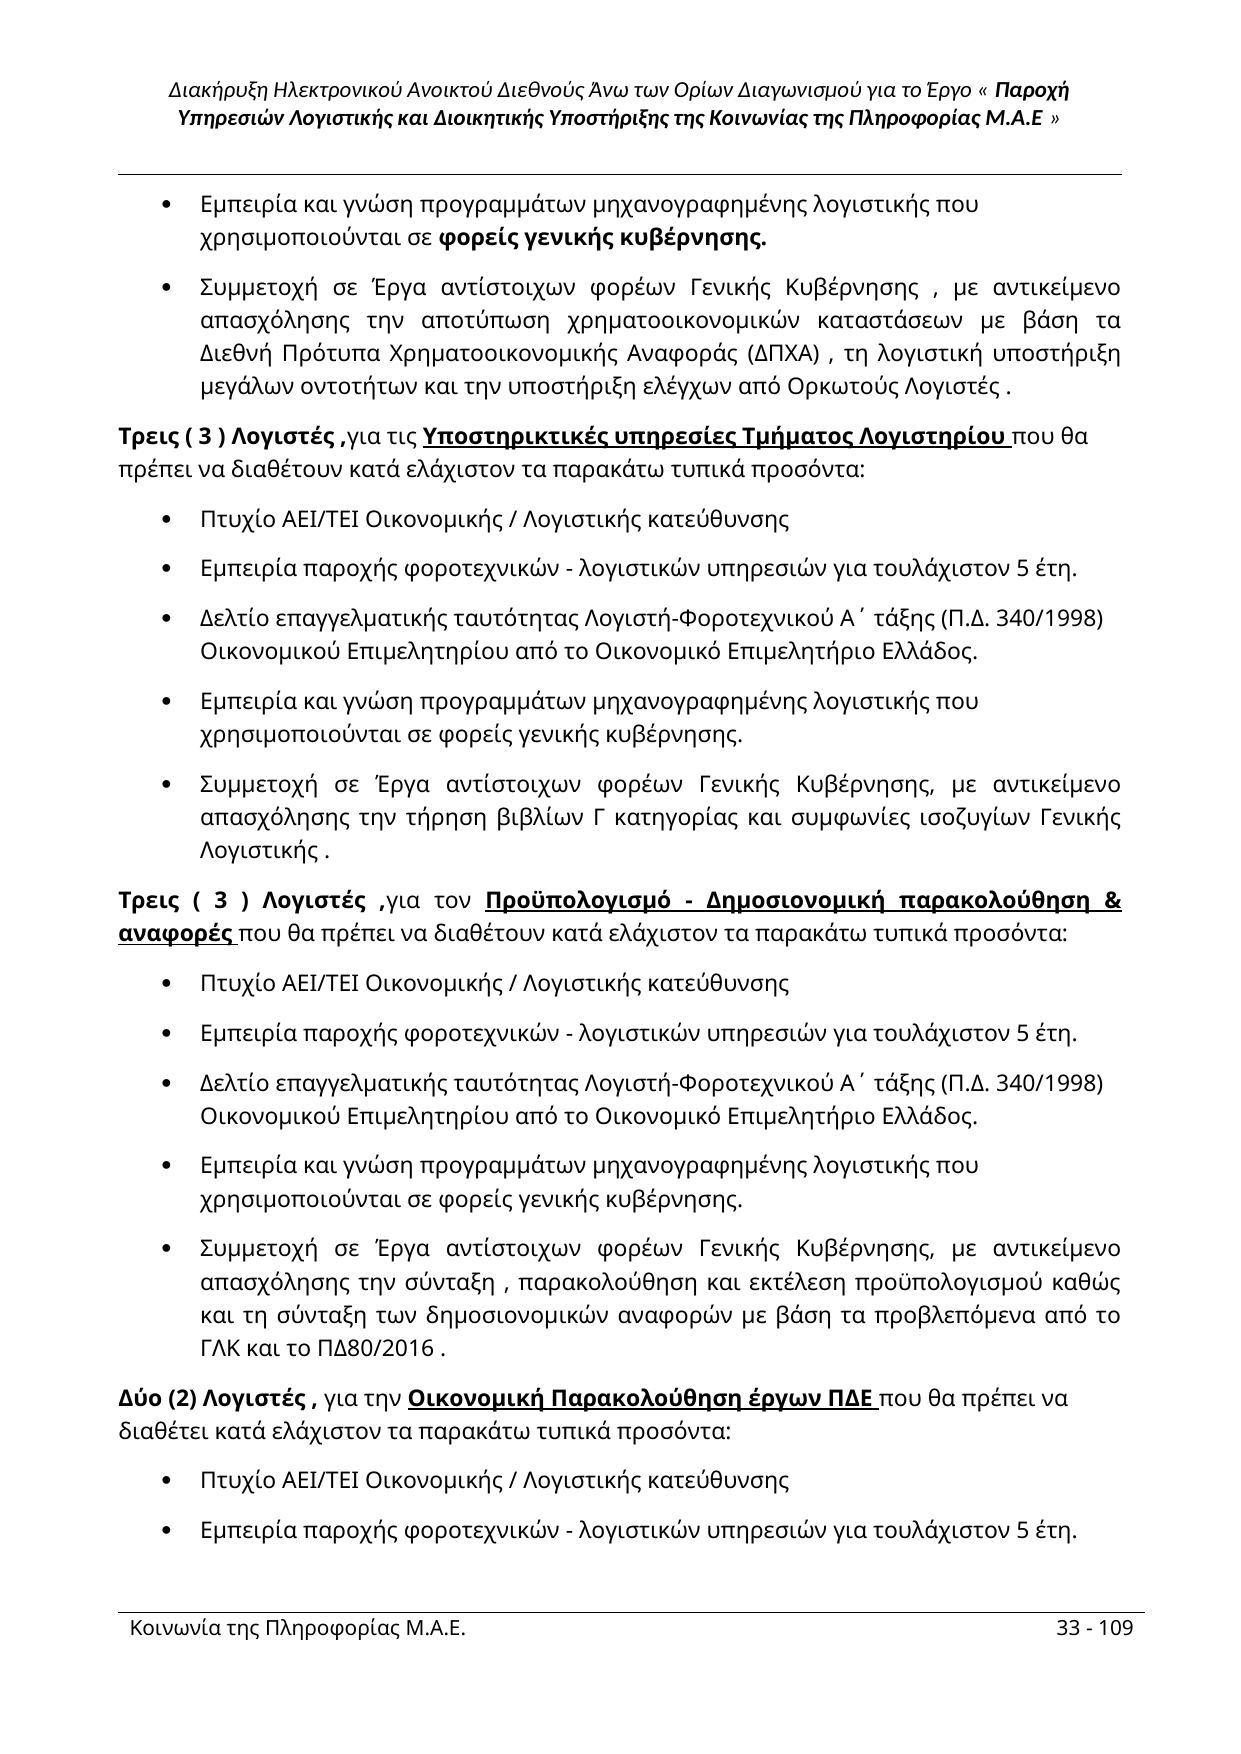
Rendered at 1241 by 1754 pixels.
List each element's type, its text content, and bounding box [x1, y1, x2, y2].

list Εμπειρία παροχής φοροτεχνικών - λογιστικών υπηρεσιών για τουλάχιστον 5 έτη. [162, 552, 1122, 584]
text Τρεις ( 3 ) Λογιστές ,για τις Υποστηρικτικές υπηρεσίες Τμήματος Λογιστηρίου που θα πρέπει να διαθέτουν κατά ελάχιστον τα παρακάτω τυπικά προσόντα: [118, 420, 1122, 484]
list Εμπειρία και γνώση προγραμμάτων μηχανογραφημένης λογιστικής που χρησιμοποιούνται σε φορείς γενικής κυβέρνησης. [162, 685, 1122, 749]
list Συμμετοχή σε Έργα αντίστοιχων φορέων Γενικής Κυβέρνησης, με αντικείμενο απασχόλησης την τήρηση βιβλίων Γ κατηγορίας και συμφωνίες ισοζυγίων Γενικής Λογιστικής . [162, 768, 1122, 866]
list Εμπειρία παροχής φοροτεχνικών - λογιστικών υπηρεσιών για τουλάχιστον 5 έτη. [162, 1514, 1122, 1546]
list Συμμετοχή σε Έργα αντίστοιχων φορέων Γενικής Κυβέρνησης, με αντικείμενο απασχόλησης την σύνταξη , παρακολούθηση και εκτέλεση προϋπολογισμού καθώς και τη σύνταξη των δημοσιονομικών αναφορών με βάση τα προβλεπόμενα από το ΓΛΚ και το ΠΔ80/2016 . [162, 1232, 1122, 1363]
text Τρεις ( 3 ) Λογιστές ,για τον Προϋπολογισμό - Δημοσιονομική παρακολούθηση & αναφορές που θα πρέπει να διαθέτουν κατά ελάχιστον τα παρακάτω τυπικά προσόντα: [118, 884, 1122, 948]
list Πτυχίο ΑΕΙ/ΤΕΙ Οικονομικής / Λογιστικής κατεύθυνσης [162, 503, 1122, 534]
list Εμπειρία παροχής φοροτεχνικών - λογιστικών υπηρεσιών για τουλάχιστον 5 έτη. [162, 1017, 1122, 1048]
text Δύο (2) Λογιστές , για την Οικονομική Παρακολούθηση έργων ΠΔΕ που θα πρέπει να διαθέτει κατά ελάχιστον τα παρακάτω τυπικά προσόντα: [118, 1382, 1122, 1446]
list Συμμετοχή σε Έργα αντίστοιχων φορέων Γενικής Κυβέρνησης , με αντικείμενο απασχόλησης την αποτύπωση χρηματοοικονομικών καταστάσεων με βάση τα Διεθνή Πρότυπα Χρηματοοικονομικής Αναφοράς (ΔΠΧΑ) , τη λογιστική υποστήριξη μεγάλων οντοτήτων και την υποστήριξη ελέγχων από Ορκωτούς Λογιστές . [162, 271, 1122, 401]
list Πτυχίο ΑΕΙ/ΤΕΙ Οικονομικής / Λογιστικής κατεύθυνσης [162, 967, 1122, 998]
list Εμπειρία και γνώση προγραμμάτων μηχανογραφημένης λογιστικής που χρησιμοποιούνται σε φορείς γενικής κυβέρνησης. [162, 1149, 1122, 1214]
list Δελτίο επαγγελματικής ταυτότητας Λογιστή-Φοροτεχνικού Α΄ τάξης (Π.Δ. 340/1998) Οικονομικού Επιμελητηρίου από το Οικονομικό Επιμελητήριο Ελλάδος. [162, 602, 1122, 667]
list Πτυχίο ΑΕΙ/ΤΕΙ Οικονομικής / Λογιστικής κατεύθυνσης [162, 1464, 1122, 1496]
list Δελτίο επαγγελματικής ταυτότητας Λογιστή-Φοροτεχνικού Α΄ τάξης (Π.Δ. 340/1998) Οικονομικού Επιμελητηρίου από το Οικονομικό Επιμελητήριο Ελλάδος. [162, 1067, 1122, 1131]
list Εμπειρία και γνώση προγραμμάτων μηχανογραφημένης λογιστικής που χρησιμοποιούνται σε φορείς γενικής κυβέρνησης. [162, 188, 1122, 252]
